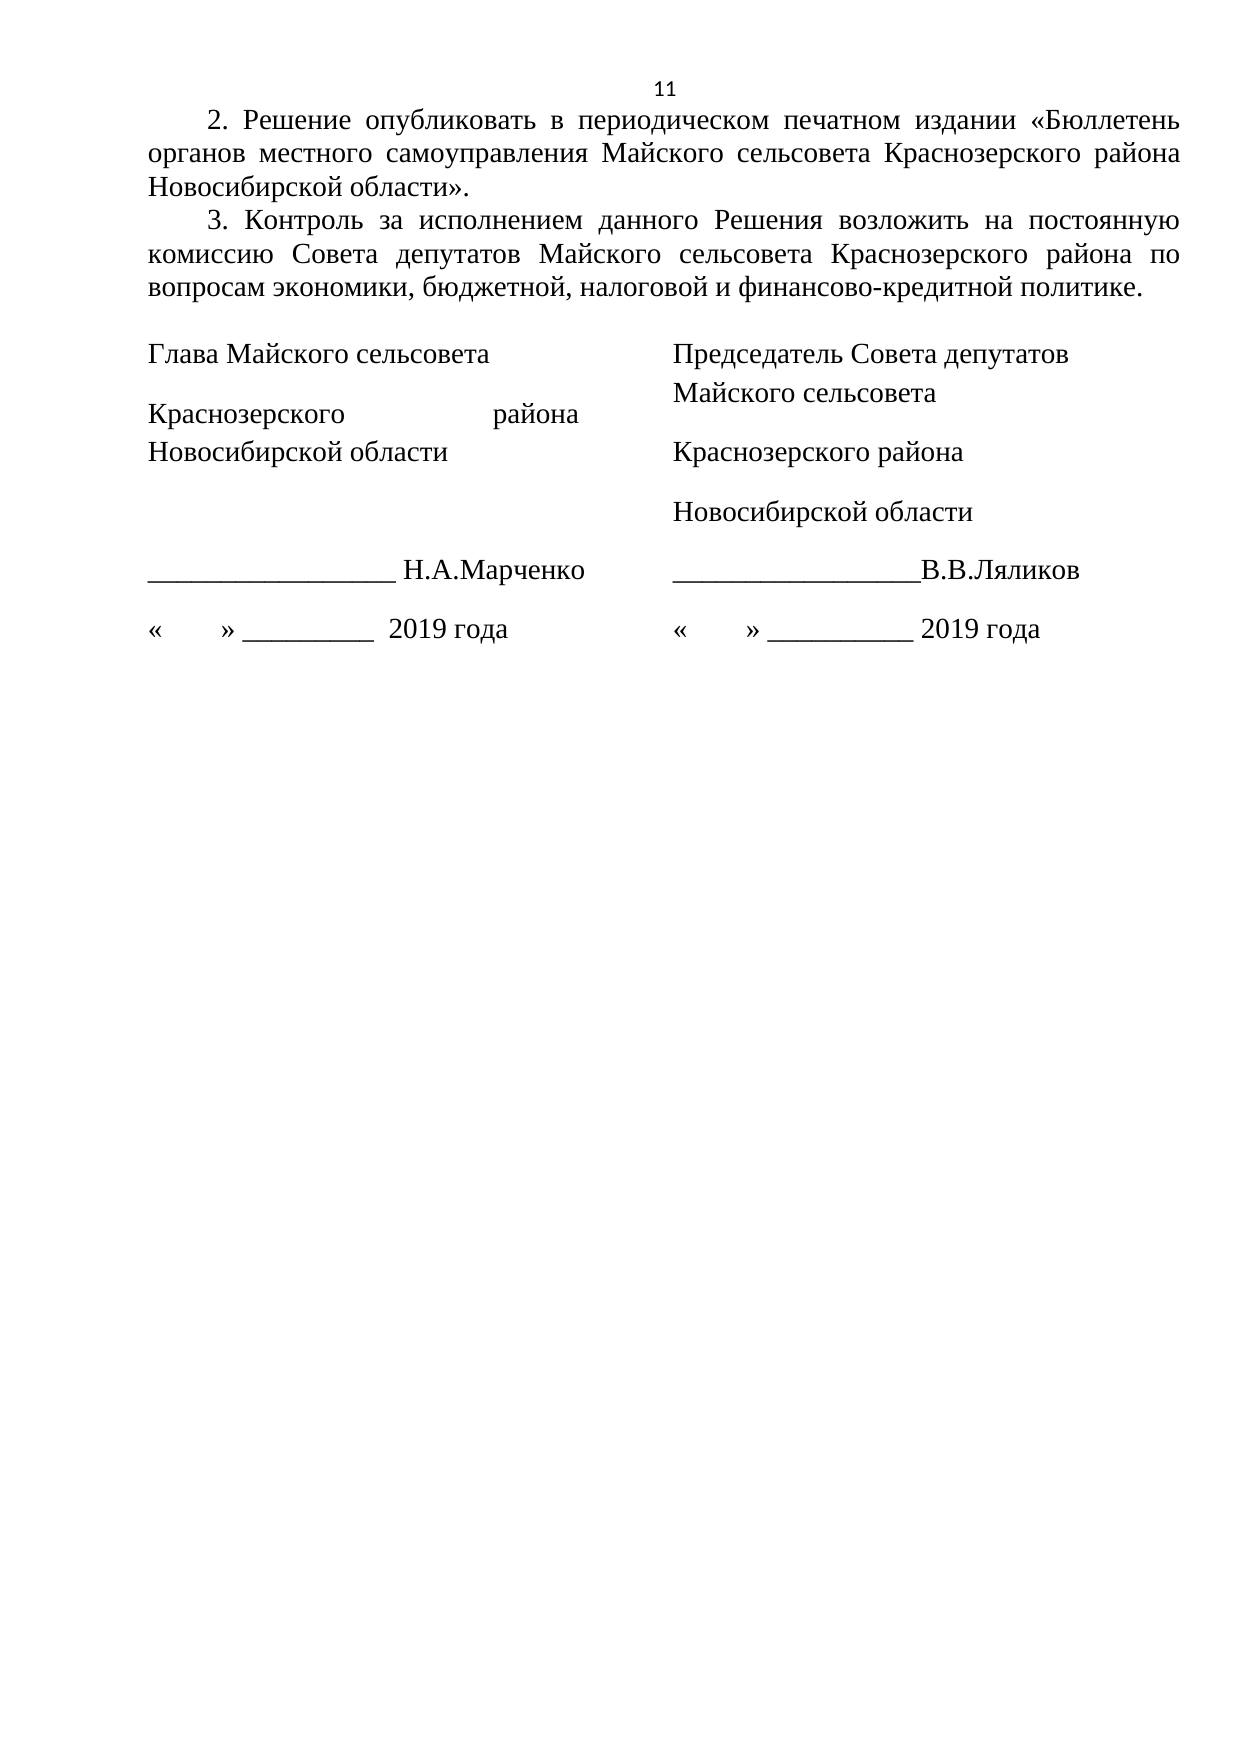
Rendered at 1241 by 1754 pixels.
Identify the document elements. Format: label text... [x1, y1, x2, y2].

table_cell _________________В.В.Ляликов « » __________ 2019 года [635, 552, 1179, 730]
table_header Председатель Совета депутатов Майского сельсовета Краснозерского района Новосибирской области [635, 337, 1179, 552]
text 2. Решение опубликовать в периодическом печатном издании «Бюллетень органов местного самоуправления Майского сельсовета Краснозерского района Новосибирской области». [148, 102, 1181, 202]
table_header Глава Майского сельсовета Краснозерского района Новосибирской области [136, 337, 635, 552]
text 3. Контроль за исполнением данного Решения возложить на постоянную комиссию Совета депутатов Майского сельсовета Краснозерского района по вопросам экономики, бюджетной, налоговой и финансово-кредитной политике. [148, 202, 1181, 303]
table_cell _________________ Н.А.Марченко « » _________ 2019 года [136, 552, 635, 730]
